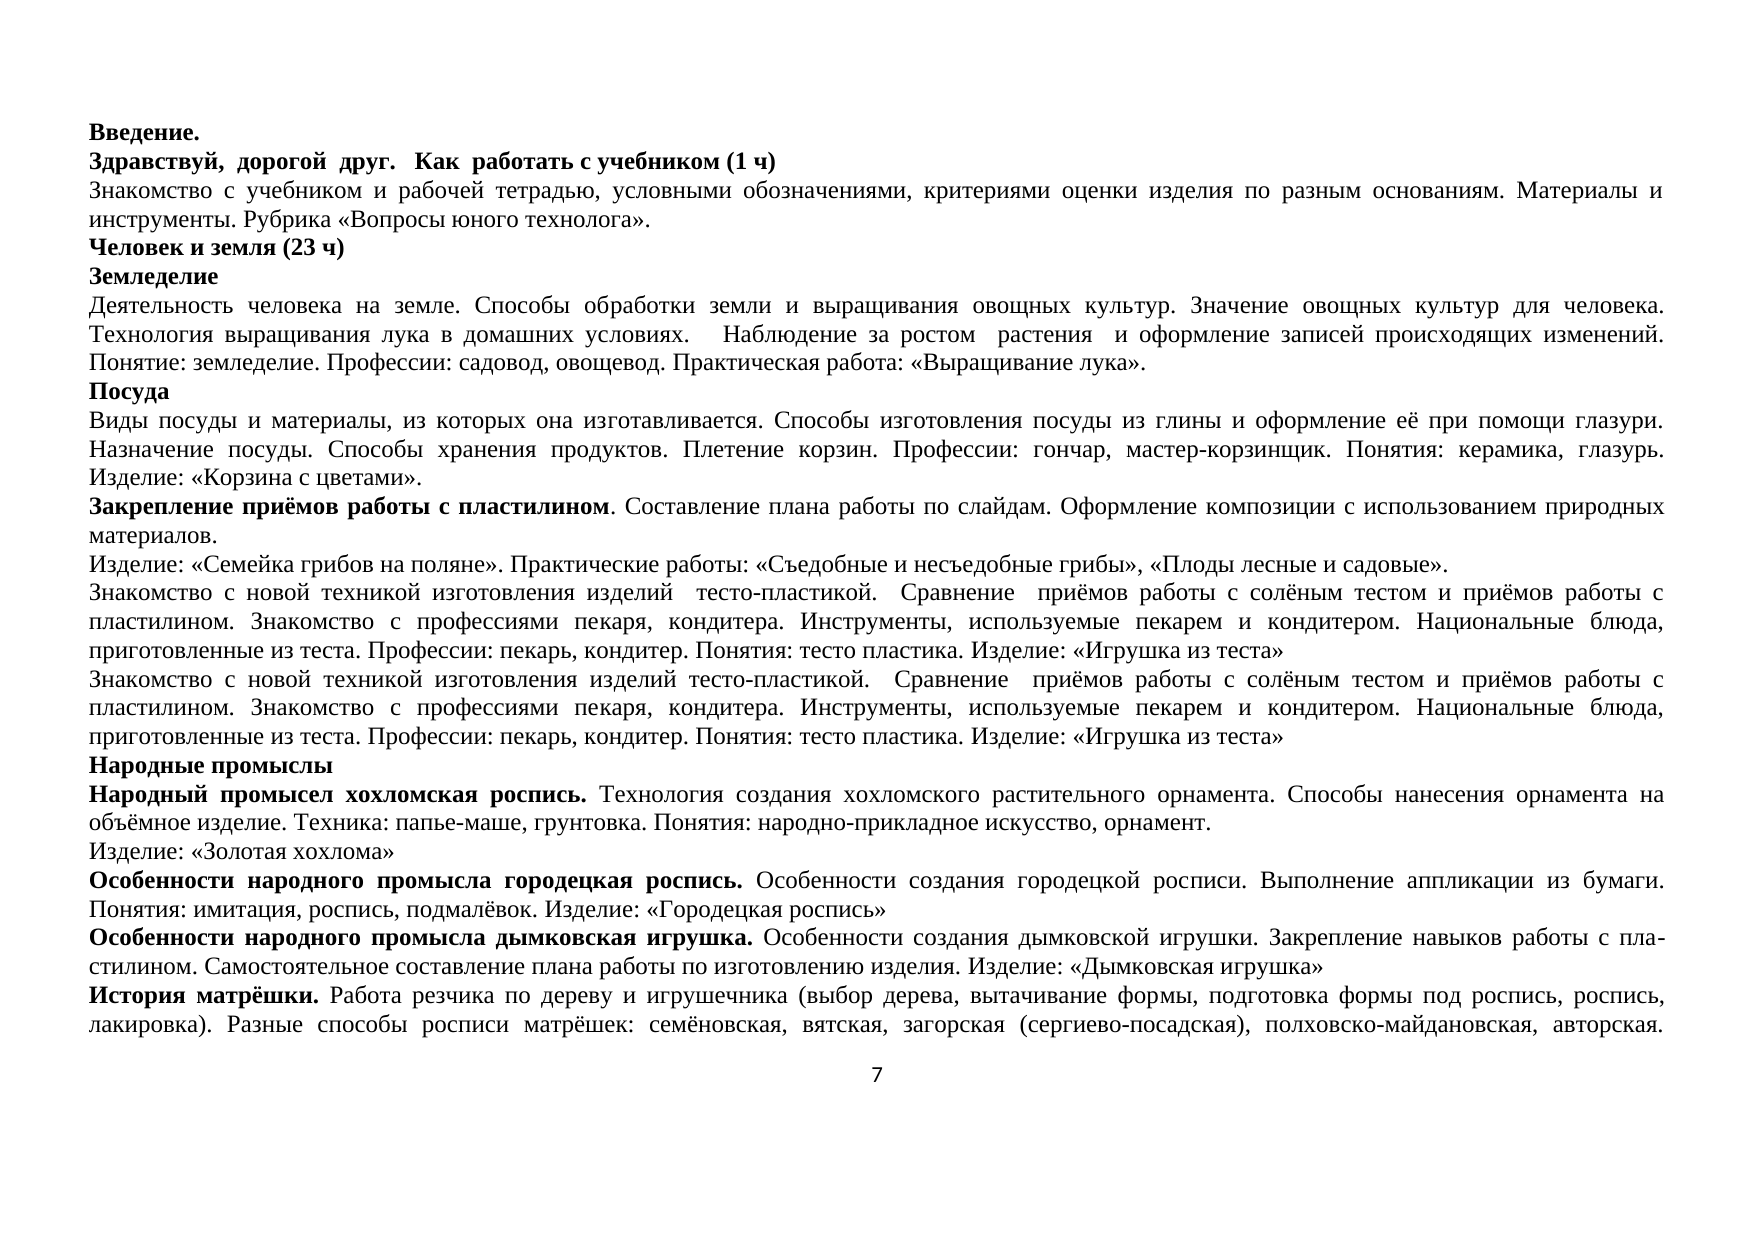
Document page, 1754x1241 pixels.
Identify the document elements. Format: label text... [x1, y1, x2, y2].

text Особенности народного промысла дымковская игрушка. Особенности создания дымковской игрушки. Закрепление навыков работы с пластилином. Самостоятельное составление плана работы по изготовлению изделия. Изделие: «Дымковская игрушка» [89, 922, 1665, 980]
text Особенности народного промысла городецкая роспись. Особенности создания городецкой росписи. Выполнение аппликации из бумаги. Понятия: имитация, роспись, подмалёвок. Изделие: «Городецкая роспись» [89, 865, 1665, 922]
text Знакомство с новой техникой изготовления изделий тесто-пластикой. Сравнение приёмов работы с солёным тестом и приёмов работы с пластилином. Знакомство с профессиями пекаря, кондитера. Инструменты, используемые пекарем и кондитером. Национальные блюда, приготовленные из теста. Профессии: пекарь, кондитер. Понятия: тесто пластика. Изделие: «Игрушка из теста» [89, 664, 1665, 750]
text Введение. [89, 117, 1665, 146]
text Народный промысел хохломская роспись. Технология создания хохломского растительного орнамента. Способы нанесения орнамента на объёмное изделие. Техника: папье-маше, грунтовка. Понятия: народно-прикладное искусство, орнамент. [89, 779, 1665, 836]
text Деятельность человека на земле. Способы обработки земли и выращивания овощных культур. Значение овощных культур для человека. Технология выращивания лука в домашних условиях. Наблюдение за ростом растения и оформление записей происходящих изменений. Понятие: земледелие. Профессии: садовод, овощевод. Практическая работа: «Выращивание лука». [89, 290, 1665, 376]
text Изделие: «Семейка грибов на поляне». Практические работы: «Съедобные и несъедобные грибы», «Плоды лесные и садовые». [89, 549, 1665, 577]
text Народные промыслы [89, 750, 1665, 779]
text Знакомство с учебником и рабочей тетрадью, условными обозначениями, критериями оценки изделия по разным основаниям. Материалы и инструменты. Рубрика «Вопросы юного технолога». [89, 175, 1665, 232]
text Посуда [89, 376, 1665, 405]
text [89, 980, 1665, 1037]
text Земледелие [89, 261, 1665, 290]
text Знакомство с новой техникой изготовления изделий тесто-пластикой. Сравнение приёмов работы с солёным тестом и приёмов работы с пластилином. Знакомство с профессиями пекаря, кондитера. Инструменты, используемые пекарем и кондитером. Национальные блюда, приготовленные из теста. Профессии: пекарь, кондитер. Понятия: тесто пластика. Изделие: «Игрушка из теста» [89, 577, 1665, 664]
text Человек и земля (23 ч) [89, 232, 1665, 261]
text Закрепление приёмов работы с пластилином. Составление плана работы по слайдам. Оформление композиции с использованием природных материалов. [89, 491, 1665, 549]
text Виды посуды и материалы, из которых она изготавливается. Способы изготовления посуды из глины и оформление её при помощи глазури. Назначение посуды. Способы хранения продуктов. Плетение корзин. Профессии: гончар, мастер-корзинщик. Понятия: керамика, глазурь. Изделие: «Корзина с цветами». [89, 405, 1665, 491]
text Изделие: «Золотая хохлома» [89, 836, 1665, 865]
text Здравствуй, дорогой друг. Как работать с учебником (1 ч) [89, 146, 1665, 175]
